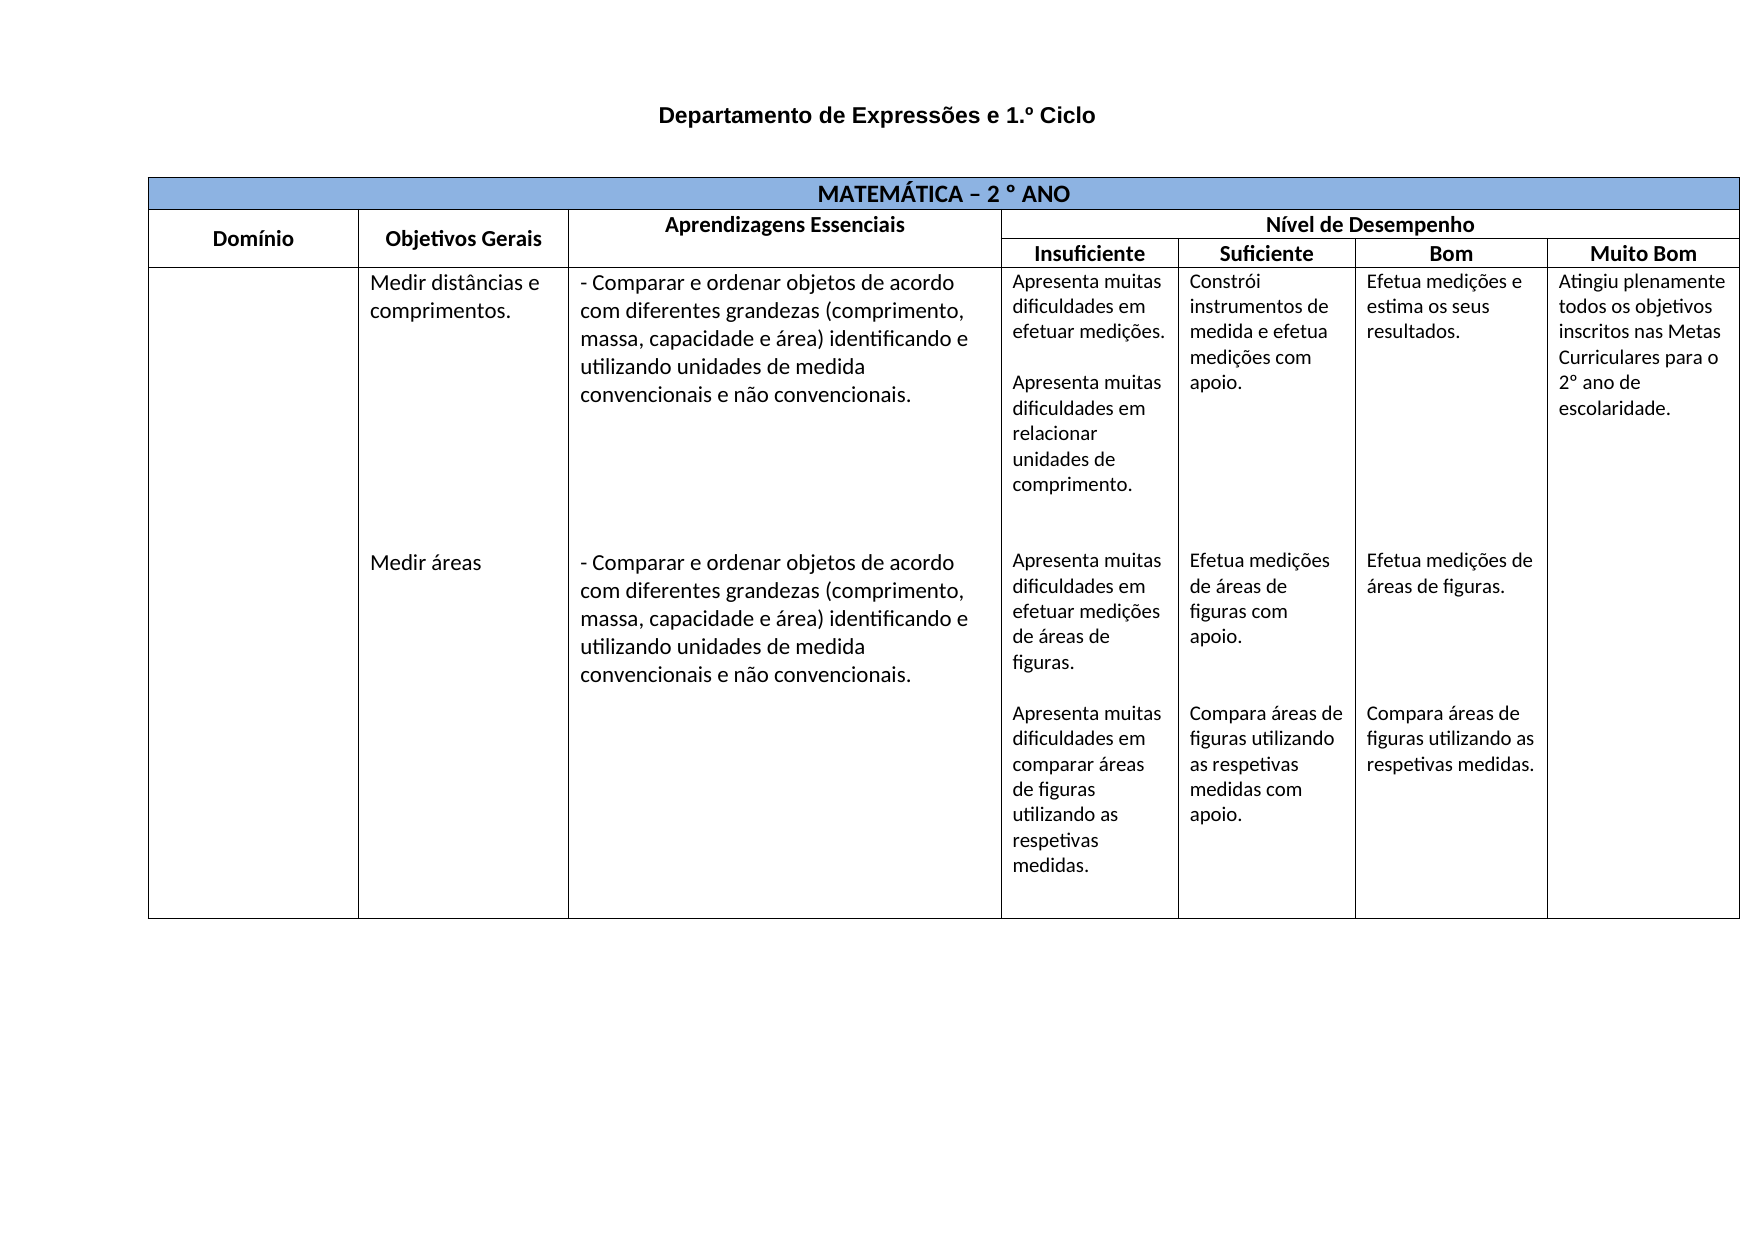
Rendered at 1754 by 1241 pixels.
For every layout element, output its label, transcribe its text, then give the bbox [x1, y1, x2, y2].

table_cell Objetivos Gerais [359, 210, 568, 267]
table_header MATEMÁTICA – 2 º ANO [149, 178, 1739, 209]
table_cell Muito Bom [1548, 239, 1739, 267]
table_cell Bom [1356, 239, 1547, 267]
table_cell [1548, 268, 1739, 918]
table_cell Aprendizagens Essenciais [569, 210, 1001, 267]
table_cell Suficiente [1179, 239, 1355, 267]
table_cell Efetua medições e estima os seus resultados. Efetua medições de áreas de figuras. Compara áreas de figuras utilizando as respetivas medidas. [1356, 268, 1547, 918]
table_cell Medir distâncias e comprimentos. Medir áreas [359, 268, 568, 918]
table_cell Nível de Desempenho [1002, 210, 1739, 238]
table_cell Constrói instrumentos de medida e efetua medições com apoio. Efetua medições de áreas de figuras com apoio. Compara áreas de figuras utilizando as respetivas medidas com apoio. [1179, 268, 1355, 918]
table_cell [149, 268, 358, 918]
table_cell Apresenta muitas dificuldades em efetuar medições. Apresenta muitas dificuldades em relacionar unidades de comprimento. Apresenta muitas dificuldades em efetuar medições de áreas de figuras. Apresenta muitas dificuldades em comparar áreas de figuras utilizando as respetivas medidas. [1002, 268, 1178, 918]
table_cell Insuficiente [1002, 239, 1178, 267]
table_cell Domínio [149, 210, 358, 267]
